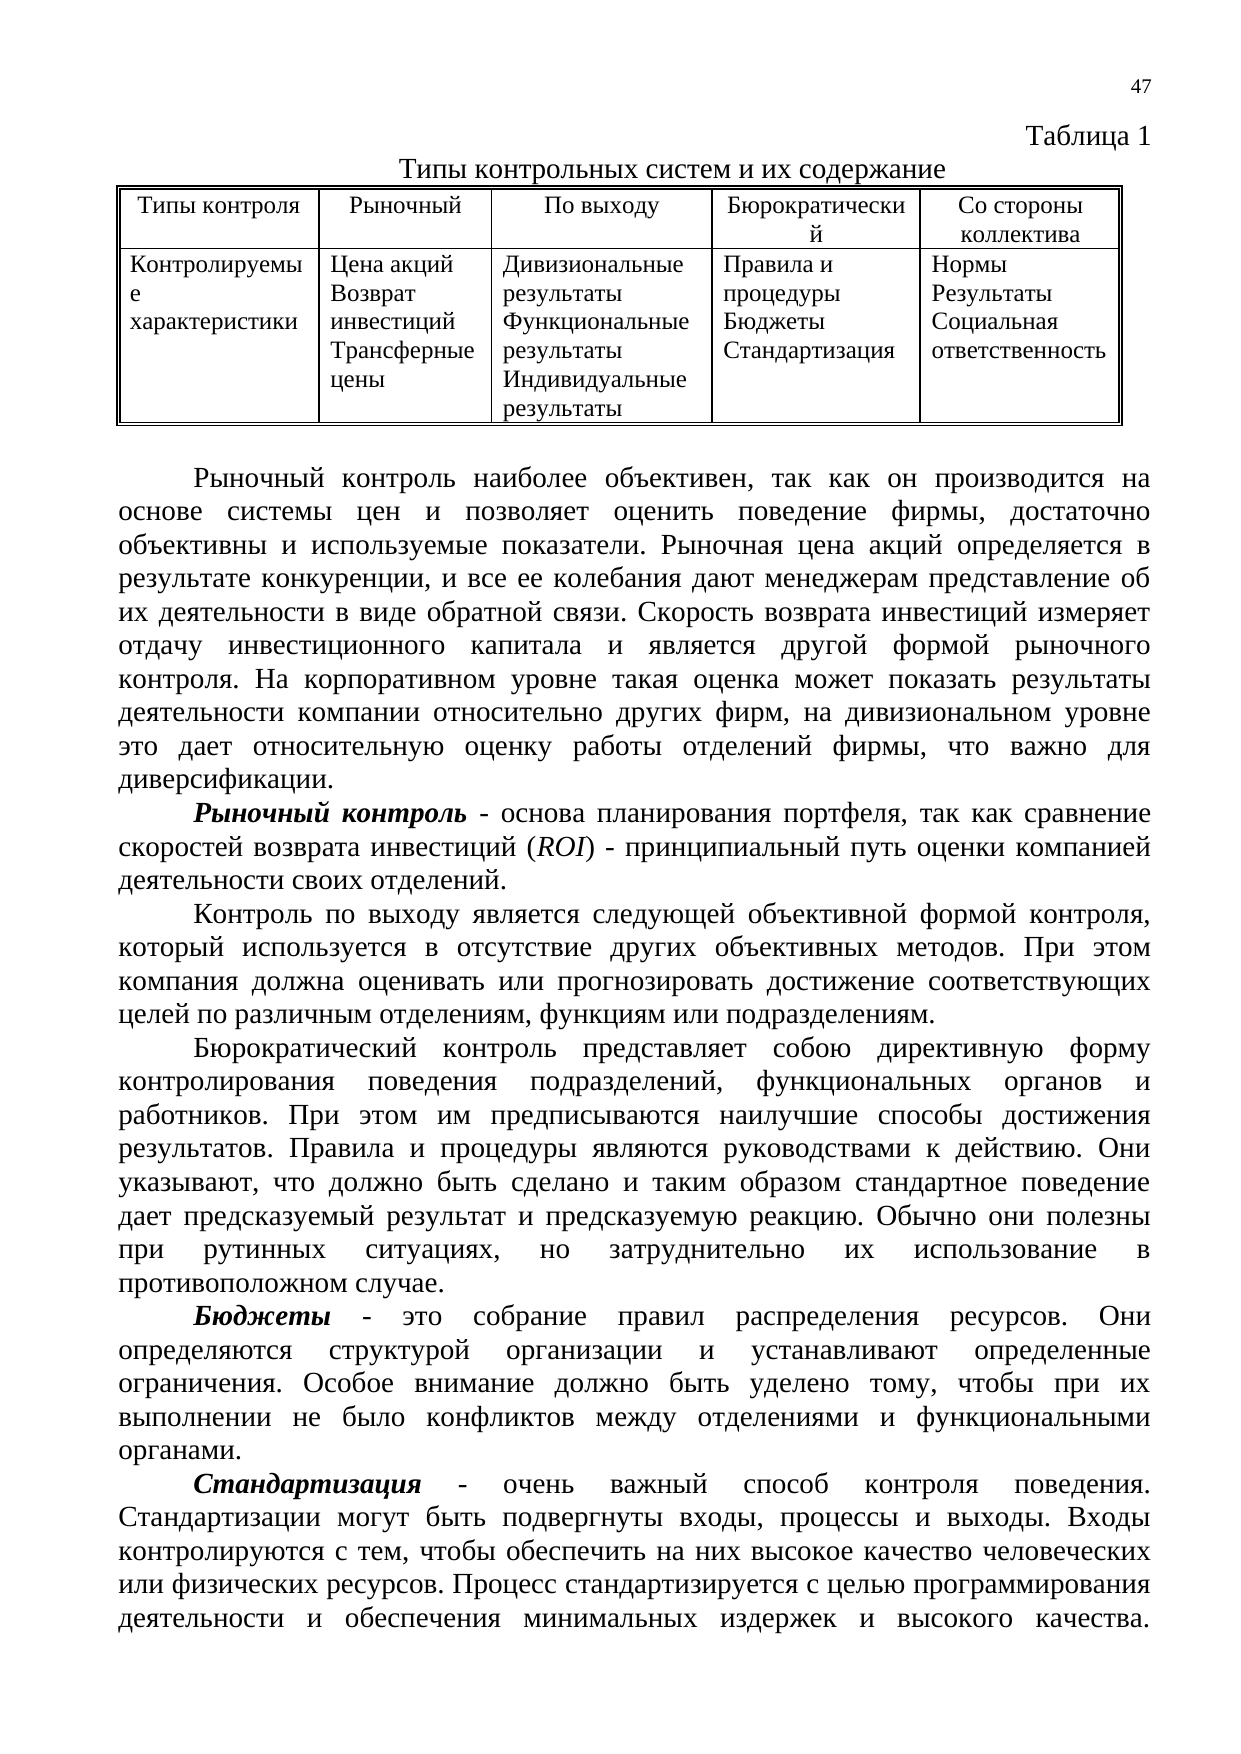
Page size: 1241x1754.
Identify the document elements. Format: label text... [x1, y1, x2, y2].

table_header Типы контроля [121, 190, 318, 247]
table_cell Контролируемые характеристики [121, 249, 318, 421]
text Бюрократический контроль представляет собою директивную форму контролирования поведения подразделений, функциональных органов и работников. При этом им предписываются наилучшие способы достижения результатов. Правила и процедуры являются руководствами к действию. Они указывают, что должно быть сделано и таким образом стандартное поведение дает предсказуемый результат и предсказуемую реакцию. Обычно они полезны при рутинных ситуациях, но затруднительно их использование в противоположном случае. [118, 1030, 1152, 1298]
table_cell Правила и процедуры Бюджеты Стандартизация [713, 249, 919, 421]
table_header По выходу [492, 190, 711, 247]
table_header Бюрократический [713, 190, 919, 247]
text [118, 1466, 1152, 1634]
table_cell Цена акций Возврат инвестиций Трансферные цены [320, 249, 491, 421]
text Контроль по выходу является следующей объективной формой контроля, который используется в отсутствие других объективных методов. При этом компания должна оценивать или прогнозировать достижение соответствующих целей по различным отделениям, функциям или подразделениям. [118, 896, 1152, 1030]
table_cell Дивизиональные результаты Функциональные результаты Индивидуальные результаты [492, 249, 711, 421]
text Рыночный контроль - основа планирования портфеля, так как сравнение скоростей возврата инвестиций (ROI) - принципиальный путь оценки компанией деятельности своих отделений. [118, 795, 1152, 896]
text Типы контрольных систем и их содержание [118, 152, 1152, 185]
text Бюджеты - это собрание правил распределения ресурсов. Они определяются структурой организации и устанавливают определенные ограничения. Особое внимание должно быть уделено тому, чтобы при их выполнении не было конфликтов между отделениями и функциональными органами. [118, 1298, 1152, 1466]
table_header Рыночный [320, 190, 491, 247]
table_cell Нормы Результаты Социальная ответственность [921, 249, 1118, 421]
table_header Со стороны коллектива [921, 190, 1118, 247]
text Таблица 1 [118, 118, 1152, 152]
text Рыночный контроль наиболее объективен, так как он производится на основе системы цен и позволяет оценить поведение фирмы, достаточно объективны и используемые показатели. Рыночная цена акций определяется в результате конкуренции, и все ее колебания дают менеджерам представление об их деятельности в виде обратной связи. Скорость возврата инвестиций измеряет отдачу инвестиционного капитала и является другой формой рыночного контроля. На корпоративном уровне такая оценка может показать результаты деятельности компании относительно других фирм, на дивизиональном уровне это дает относительную оценку работы отделений фирмы, что важно для диверсификации. [118, 460, 1152, 795]
